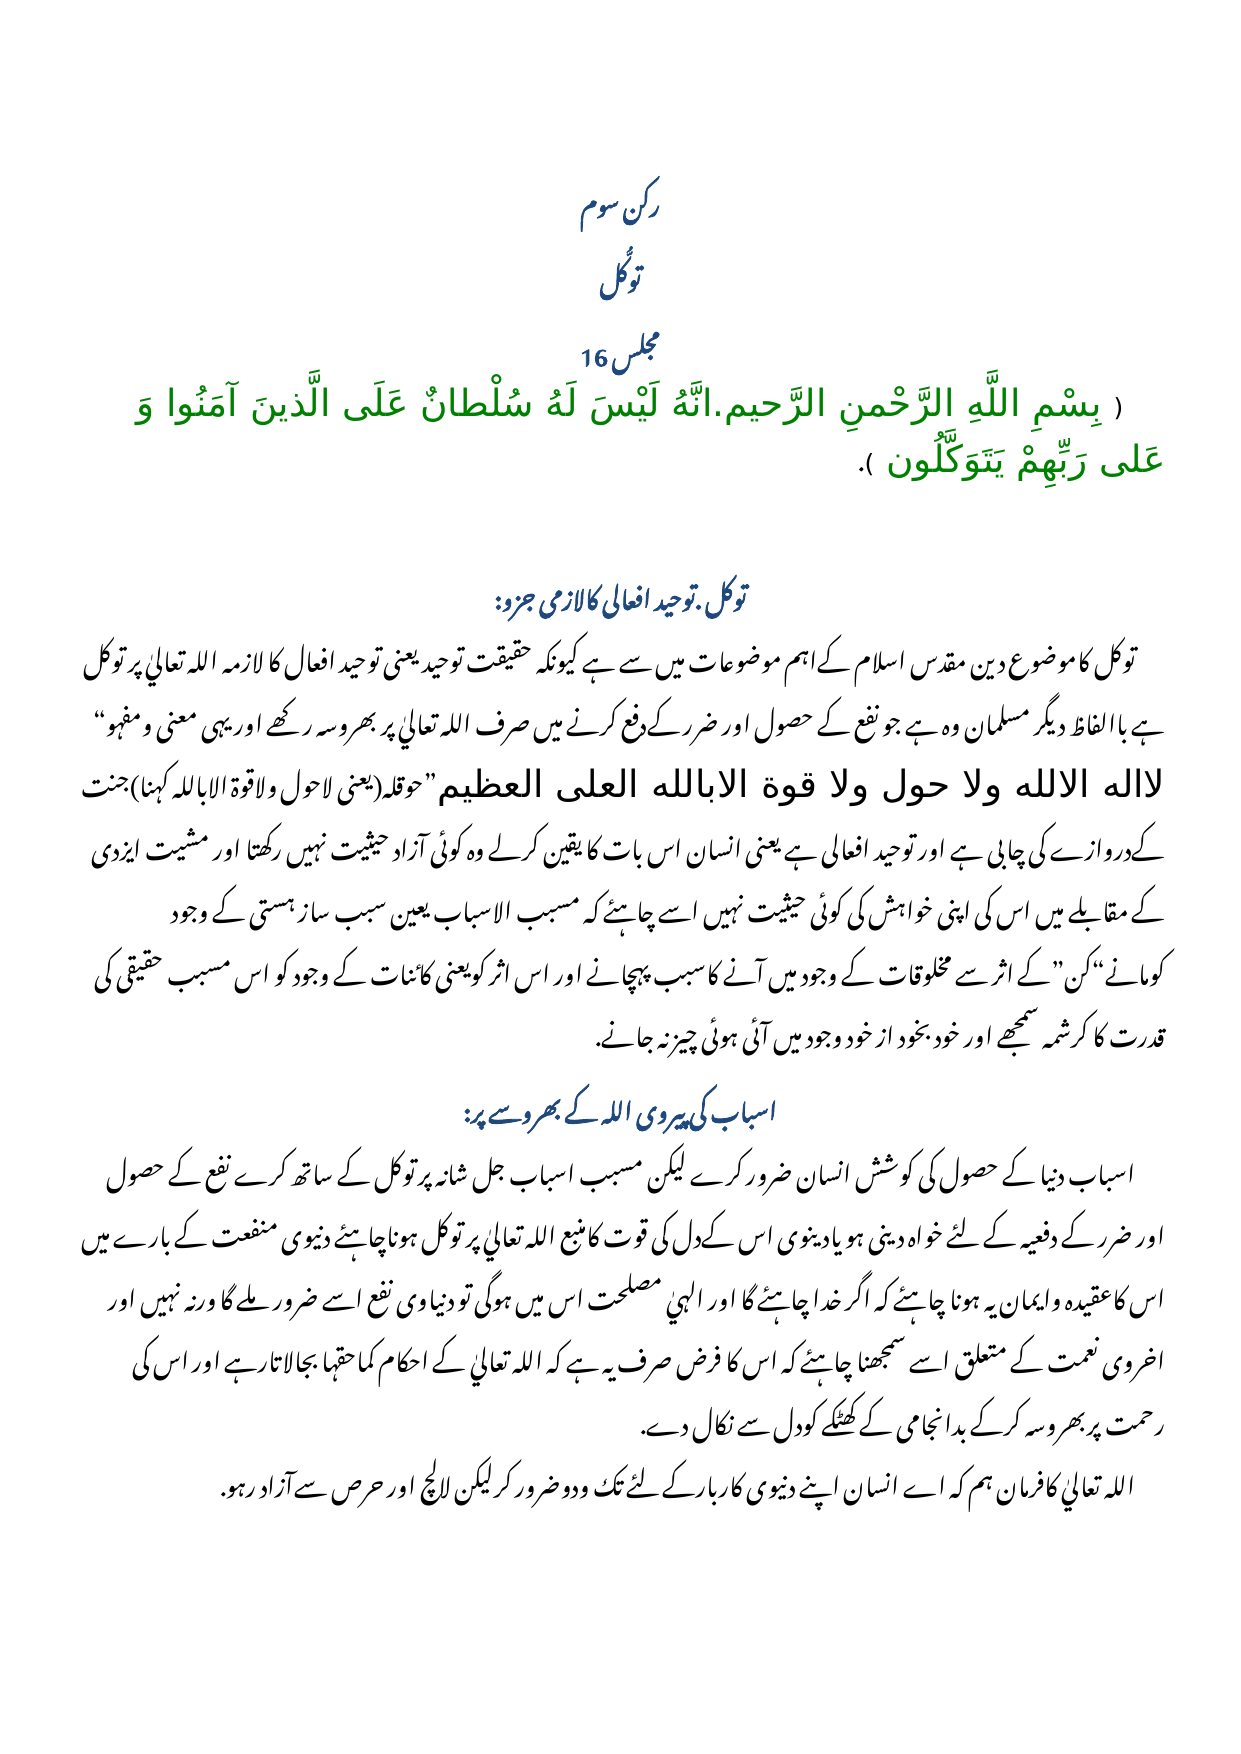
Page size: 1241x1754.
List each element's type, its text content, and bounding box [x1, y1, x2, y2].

text ( بِسْمِ اللَّهِ الرَّحْمنِ الرَّحیم‏.انَّهُ لَيْسَ لَهُ سُلْطانٌ عَلَى الَّذینَ آمَنُوا وَ عَلى‏ رَبِّهِمْ يَتَوَكَّلُون‏ ). [75, 381, 1165, 487]
text اللہ تعاليٰ کافرمان ہم کہ اے انسان اپنے دنیوی کاربارکے لئے تک ودوضرور کرلیکن لالچ اور حرص سے‌آزاد رہو. [75, 1450, 1165, 1512]
text اسباب دنیا کے حصول کی کوشش انسان ضرور کرے لیکن مسبب اسباب جل شانہ پر توکل کے ساتھ کرے نفع کے حصول اور ضرر کے دفعیہ کے لئے خواہ دینی ہو یادینوی اس کے‌دل کی قوت کامنبع اللہ تعاليٰ پر توکل ہوناچاہئے دنیوی منفعت کے بارے میں اس کاعقیدہ وایمان یہ ہونا چاہئے کہ اگر خدا چاہئے گا اور الہيٰ مصلحت اس میں ہوگی تو دنیاوی نفع اسے ضرور ملے گا ورنہ نہیں اور اخروی نعمت کے متعلق اسے سمجھنا چاہئے کہ اس کا فرض صرف یہ ہے کہ اللہ تعاليٰ کے احکام کماحقہا بجالاتارہے اور اس کی رحمت پربھروسہ کرکے بدانجامی کے کھٹکے کودل سے نکال دے. [75, 1137, 1165, 1450]
subtitle توکل .توحید افعالی کالازمی جزو: [75, 562, 1165, 625]
subtitle رکن سوم [75, 169, 1165, 231]
subtitle اسباب کی پیروی اللہ کے بھروسے پر: [75, 1075, 1165, 1137]
text توکل کاموضوع دین مقدس اسلام کے‌اہم موضوعات میں سے ہے کیونکہ حقیقت توحید یعنی توحید افعال کا لازمہ اللہ تعاليٰ پر توکل ہے باالفاظ دیگر مسلمان وہ ہے جو نفع کے حصول اور ضرر کےدفع کرنے میں صرف اللہ تعاليٰ پر بھروسہ رکھے اور یہی معنی ومفہو“ لااله الالله ولا حول ولا قوة الابالله العلی العظیم”حوقلہ(یعنی لاحول ولاقوة الاباللہ کہنا)جنت کے‌دروازے کی چابی ہے اور توحید افعالی ہے یعنی انسان اس بات کا یقین کرلے وہ کوئی آزاد حیثیت نہیں رکھتا اور مشیت ایزدی کے مقابلے میں اس کی اپنی خواہش کی کوئی حیثیت نہیں اسے چاہئے کہ مسبب الاسباب یعین سبب ساز ہستی کے وجود کومانے“کن”کے اثر سے مخلوقات کے وجود میں آنے کاسبب پہچانے اور اس اثر کویعنی کائنات کے وجود کو اس مسبب حقیقی کی قدرت کا کرشمہ سمجھے اور خود بخود از خود وجود میں آئی ہوئی چیز نہ جانے. [75, 625, 1165, 1062]
subtitle مجلس 16 [75, 319, 1165, 381]
subtitle توكُّل [75, 244, 1165, 306]
